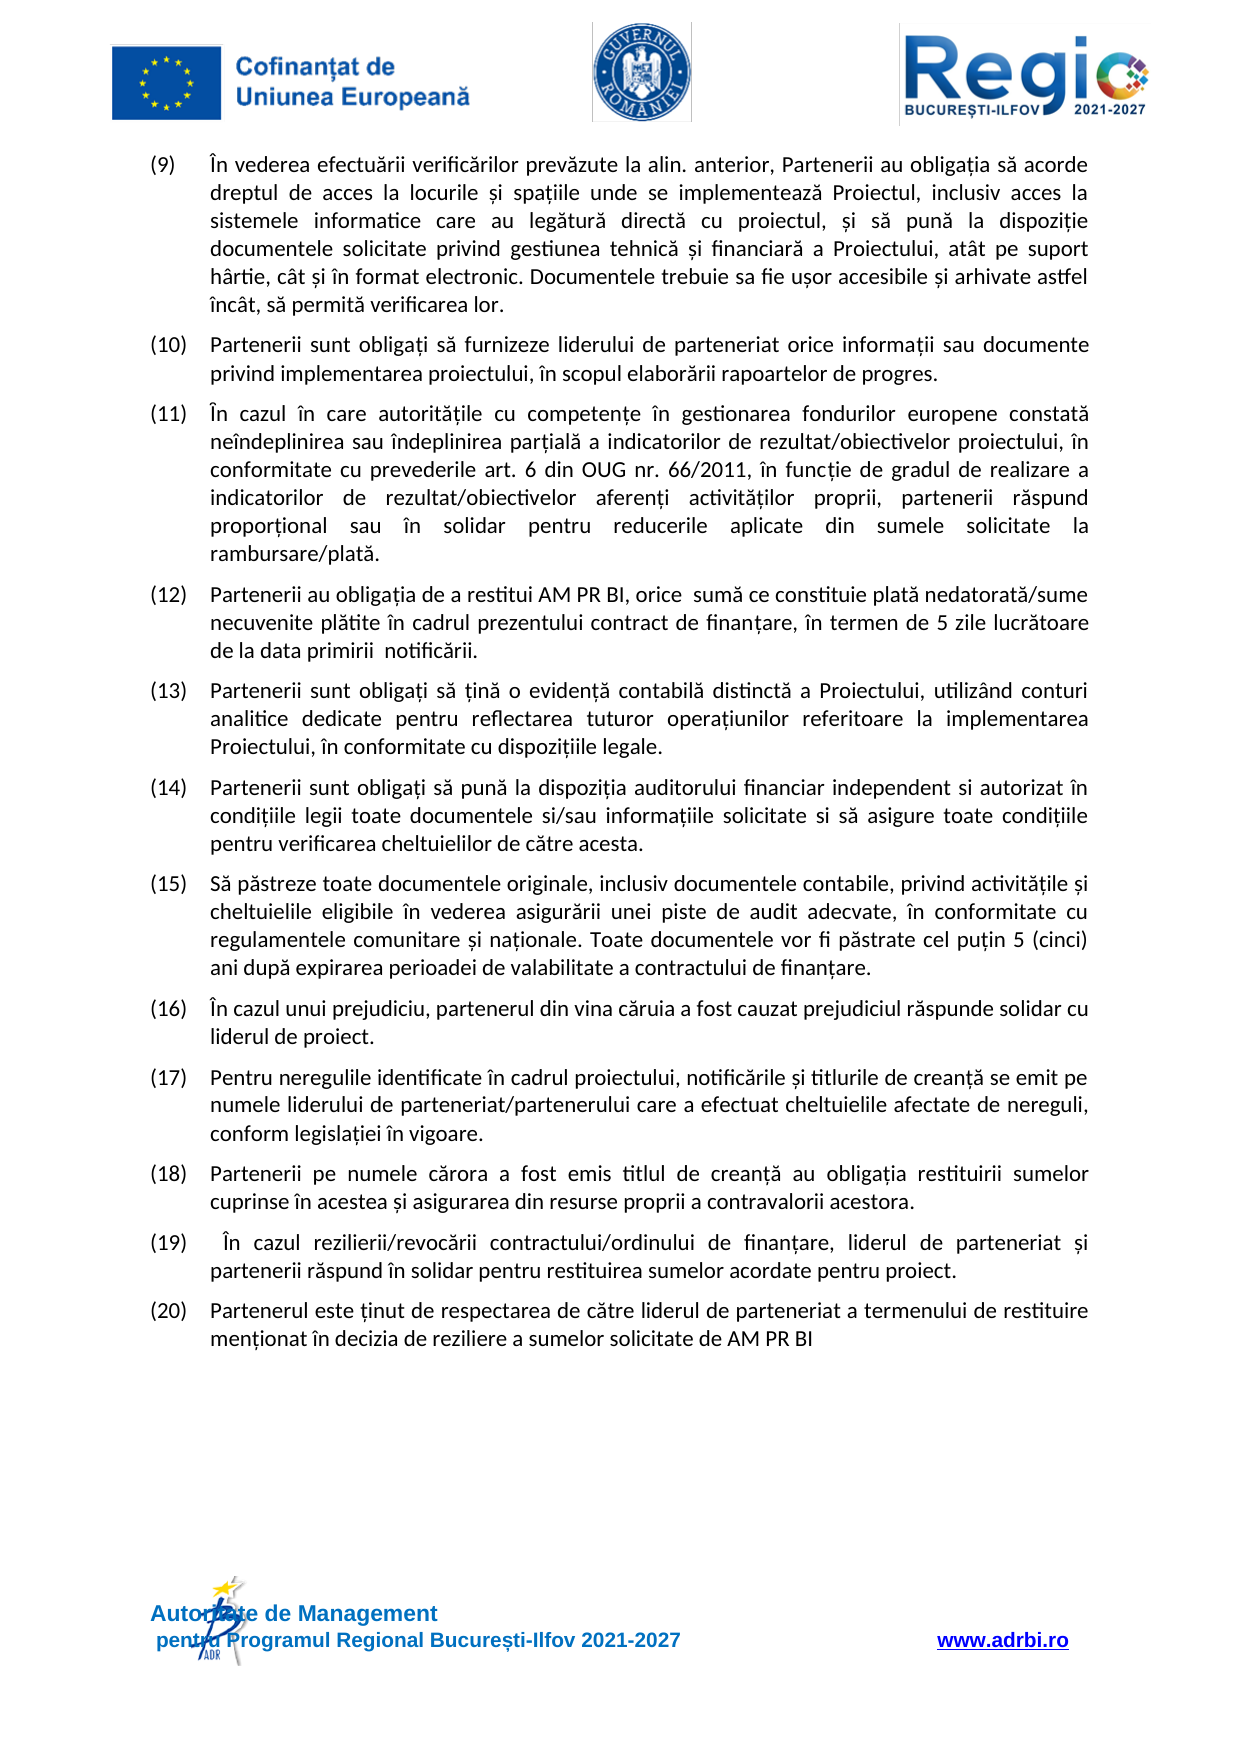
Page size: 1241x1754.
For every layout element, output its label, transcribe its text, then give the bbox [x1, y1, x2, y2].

list Pentru neregulile identificate în cadrul proiectului, notificările și titlurile de creanță se emit pe numele liderului de parteneriat/partenerului care a efectuat cheltuielile afectate de nereguli, conform legislației în vigoare. [150, 1063, 1090, 1147]
list Partenerul este ținut de respectarea de către liderul de parteneriat a termenului de restituire menționat în decizia de reziliere a sumelor solicitate de AM PR BI [150, 1296, 1090, 1352]
list În vederea efectuării verificărilor prevăzute la alin. anterior, Partenerii au obligația să acorde dreptul de acces la locurile și spațiile unde se implementează Proiectul, inclusiv acces la sistemele informatice care au legătură directă cu proiectul, și să pună la dispoziție documentele solicitate privind gestiunea tehnică și financiară a Proiectului, atât pe suport hârtie, cât și în format electronic. Documentele trebuie sa fie ușor accesibile și arhivate astfel încât, să permită verificarea lor. [150, 150, 1090, 318]
list Partenerii sunt obligați să țină o evidență contabilă distinctă a Proiectului, utilizând conturi analitice dedicate pentru reflectarea tuturor operațiunilor referitoare la implementarea Proiectului, în conformitate cu dispozițiile legale. [150, 676, 1090, 760]
list În cazul unui prejudiciu, partenerul din vina căruia a fost cauzat prejudiciul răspunde solidar cu liderul de proiect. [150, 994, 1090, 1050]
picture [107, 22, 1152, 126]
list Să păstreze toate documentele originale, inclusiv documentele contabile, privind activitățile și cheltuielile eligibile în vederea asigurării unei piste de audit adecvate, în conformitate cu regulamentele comunitare și naționale. Toate documentele vor fi păstrate cel puțin 5 (cinci) ani după expirarea perioadei de valabilitate a contractului de finanțare. [150, 869, 1090, 982]
list Partenerii au obligaţia de a restitui AM PR BI, orice sumă ce constituie plată nedatorată/sume necuvenite plătite în cadrul prezentului contract de finanţare, în termen de 5 zile lucrătoare de la data primirii notificării. [150, 580, 1090, 664]
list În cazul rezilierii/revocării contractului/ordinului de finanțare, liderul de parteneriat și partenerii răspund în solidar pentru restituirea sumelor acordate pentru proiect. [150, 1228, 1090, 1284]
list Partenerii sunt obligați să pună la dispoziția auditorului financiar independent si autorizat în condițiile legii toate documentele si/sau informațiile solicitate si să asigure toate condițiile pentru verificarea cheltuielilor de către acesta. [150, 773, 1090, 857]
picture [192, 1611, 198, 1619]
list Partenerii pe numele cărora a fost emis titlul de creanță au obligația restituirii sumelor cuprinse în acestea și asigurarea din resurse proprii a contravalorii acestora. [150, 1159, 1090, 1215]
list Ȋn cazul în care autorităţile cu competenţe în gestionarea fondurilor europene constată neîndeplinirea sau îndeplinirea parţială a indicatorilor de rezultat/obiectivelor proiectului, în conformitate cu prevederile art. 6 din OUG nr. 66/2011, în funcţie de gradul de realizare a indicatorilor de rezultat/obiectivelor aferenți activităților proprii, partenerii răspund proporțional sau în solidar pentru reducerile aplicate din sumele solicitate la rambursare/plată. [150, 399, 1090, 567]
list Partenerii sunt obligaţi să furnizeze liderului de parteneriat orice informaţii sau documente privind implementarea proiectului, în scopul elaborării rapoartelor de progres. [150, 331, 1090, 387]
picture [191, 1576, 249, 1666]
